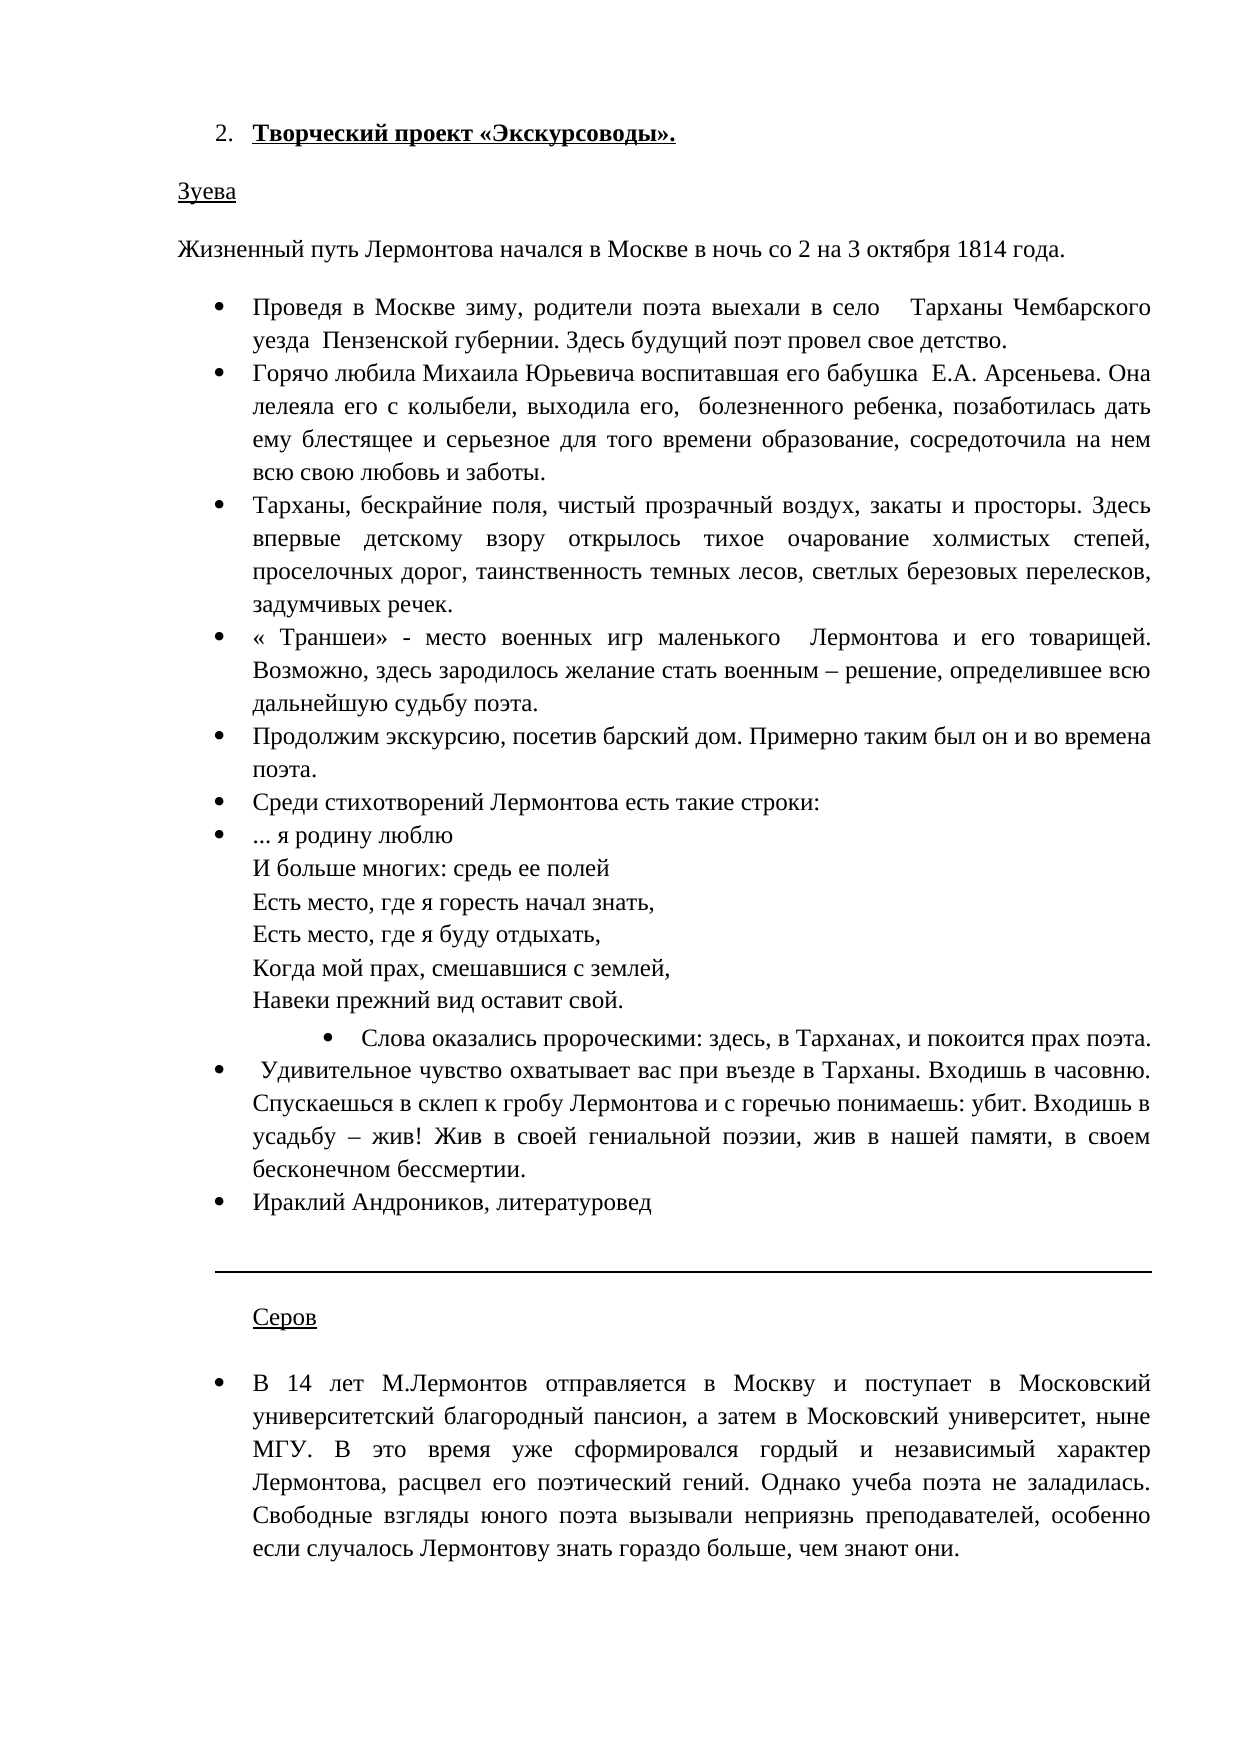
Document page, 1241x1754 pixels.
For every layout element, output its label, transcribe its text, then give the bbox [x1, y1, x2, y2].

list Ираклий Андроников, литературовед [215, 1183, 1152, 1216]
text Зуева [177, 176, 1152, 205]
list « Траншеи» - место военных игр маленького Лермонтова и его товарищей. Возможно, здесь зародилось желание стать военным – решение, определившее всю дальнейшую судьбу поэта. [215, 622, 1152, 717]
list В 14 лет М.Лермонтов отправляется в Москву и поступает в Московский университетский благородный пансион, а затем в Московский университет, ныне МГУ. В это время уже сформировался гордый и независимый характер Лермонтова, расцвел его поэтический гений. Однако учеба поэта не заладилась. Свободные взгляды юного поэта вызывали неприязнь преподавателей, особенно если случалось Лермонтову знать гораздо больше, чем знают они. [215, 1368, 1152, 1562]
list Проведя в Москве зиму, родители поэта выехали в село Тарханы Чембарского уезда Пензенской губернии. Здесь будущий поэт провел свое детство. [215, 292, 1152, 354]
list Тарханы, бескрайние поля, чистый прозрачный воздух, закаты и просторы. Здесь впервые детскому взору открылось тихое очарование холмистых степей, проселочных дорог, таинственность темных лесов, светлых березовых перелесков, задумчивых речек. [215, 490, 1152, 618]
list Горячо любила Михаила Юрьевича воспитавшая его бабушка Е.А. Арсеньева. Она лелеяла его с колыбели, выходила его, болезненного ребенка, позаботилась дать ему блестящее и серьезное для того времени образование, сосредоточила на нем всю свою любовь и заботы. [215, 358, 1152, 486]
list Удивительное чувство охватывает вас при въезде в Тарханы. Входишь в часовню. Спускаешься в склеп к гробу Лермонтова и с горечью понимаешь: убит. Входишь в усадьбу – жив! Жив в своей гениальной поэзии, жив в нашей памяти, в своем бесконечном бессмертии. [215, 1051, 1152, 1183]
list Среди стихотворений Лермонтова есть такие строки: [215, 787, 1152, 816]
list Слова оказались пророческими: здесь, в Тарханах, и покоится прах поэта. [215, 1019, 1152, 1051]
list Продолжим экскурсию, посетив барский дом. Примерно таким был он и во времена поэта. [215, 721, 1152, 783]
list ... я родину люблю И больше многих: средь ее полей Есть место, где я горесть начал знать, Есть место, где я буду отдыхать, Когда мой прах, смешавшися с землей, Навеки прежний вид оставит свой. [215, 821, 1152, 1014]
list Творческий проект «Экскурсоводы». [215, 118, 1152, 147]
list Серов [252, 1302, 1152, 1331]
text Жизненный путь Лермонтова начался в Москве в ночь со 2 на 3 октября 1814 года. [177, 234, 1152, 263]
